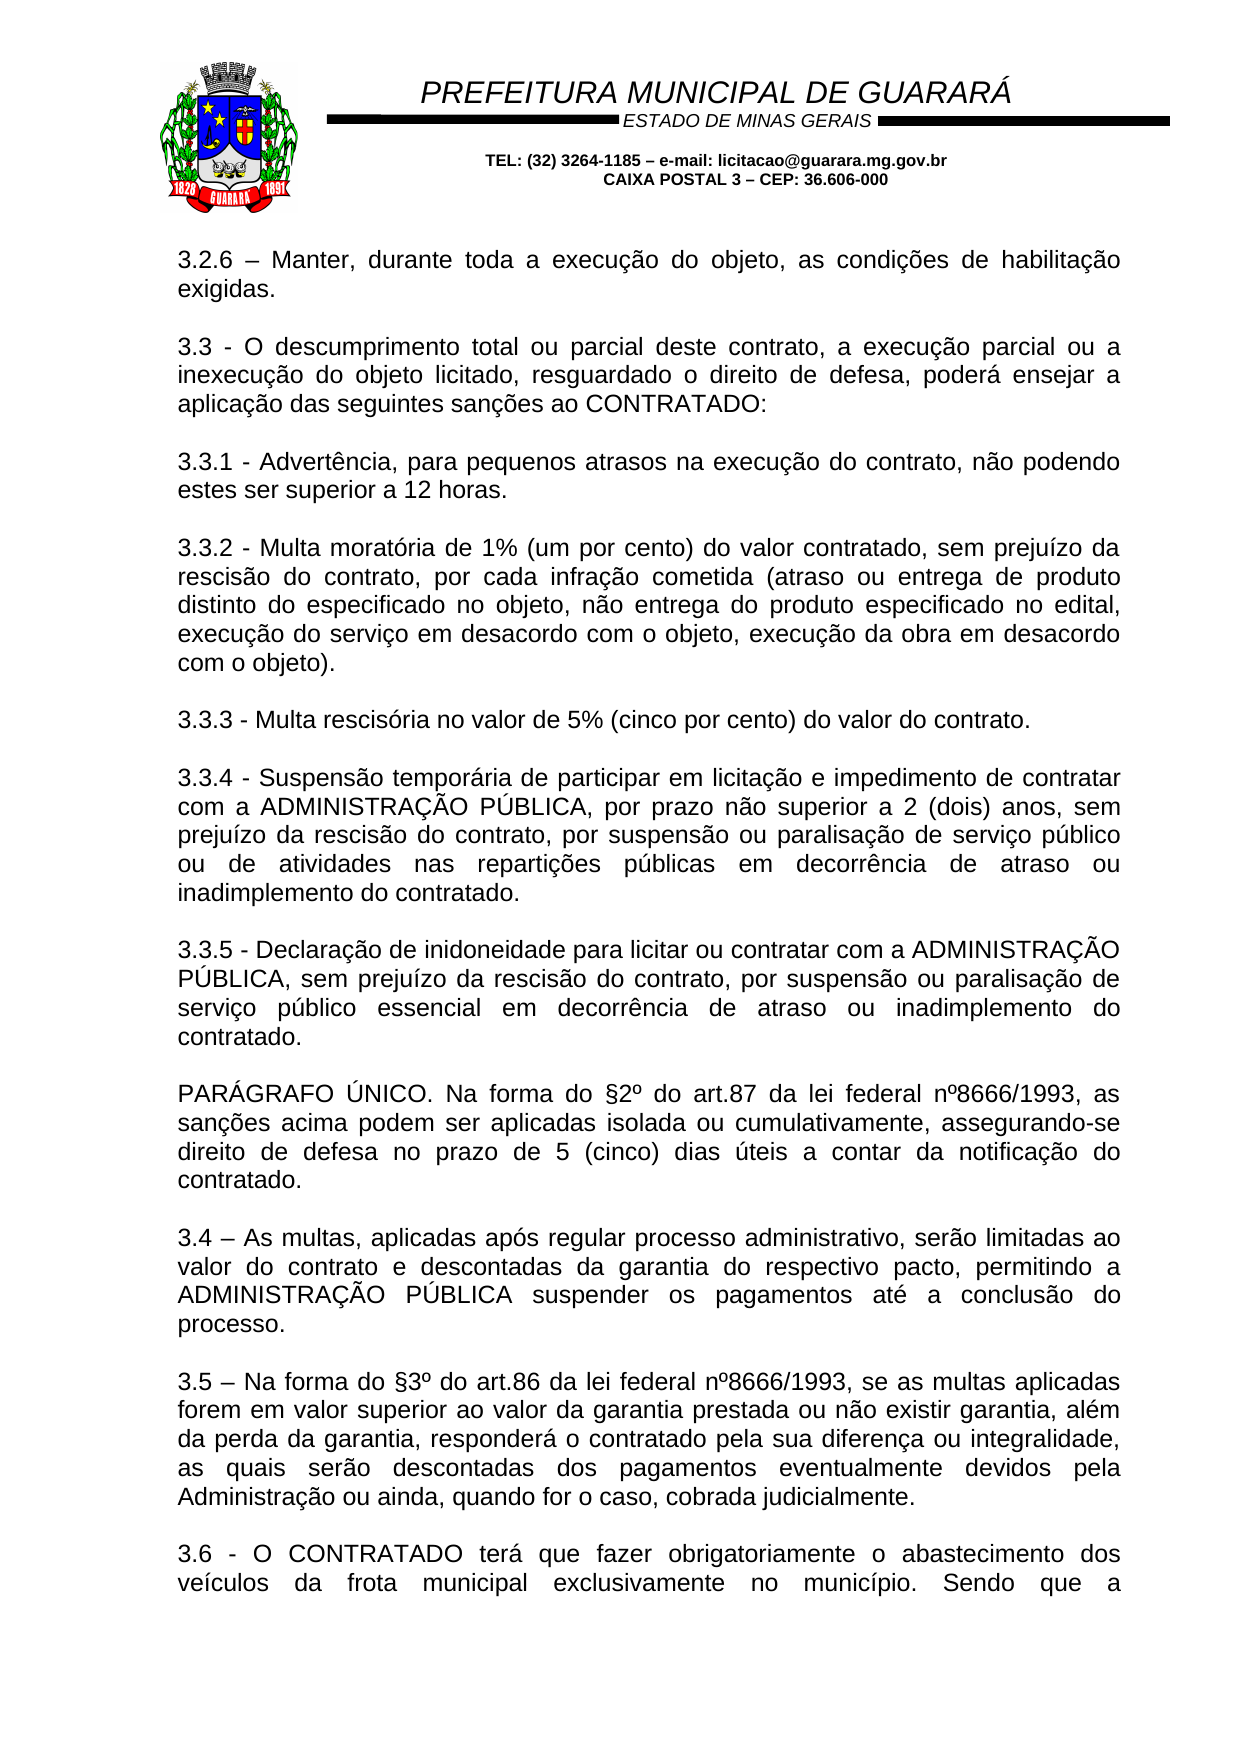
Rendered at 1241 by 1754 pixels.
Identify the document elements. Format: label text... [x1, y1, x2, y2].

text 3.3.4 - Suspensão temporária de participar em licitação e impedimento de contratar com a ADMINISTRAÇÃO PÚBLICA, por prazo não superior a 2 (dois) anos, sem prejuízo da rescisão do contrato, por suspensão ou paralisação de serviço público ou de atividades nas repartições públicas em decorrência de atraso ou inadimplemento do contratado. [177, 763, 1122, 907]
text 3.3.5 - Declaração de inidoneidade para licitar ou contratar com a ADMINISTRAÇÃO PÚBLICA, sem prejuízo da rescisão do contrato, por suspensão ou paralisação de serviço público essencial em decorrência de atraso ou inadimplemento do contratado. [177, 936, 1122, 1051]
text 3.3.2 - Multa moratória de 1% (um por cento) do valor contratado, sem prejuízo da rescisão do contrato, por cada infração cometida (atraso ou entrega de produto distinto do especificado no objeto, não entrega do produto especificado no edital, execução do serviço em desacordo com o objeto, execução da obra em desacordo com o objeto). [177, 533, 1122, 677]
text 3.5 – Na forma do §3º do art.86 da lei federal nº8666/1993, se as multas aplicadas forem em valor superior ao valor da garantia prestada ou não existir garantia, além da perda da garantia, responderá o contratado pela sua diferença ou integralidade, as quais serão descontadas dos pagamentos eventualmente devidos pela Administração ou ainda, quando for o caso, cobrada judicialmente. [177, 1367, 1122, 1511]
text 3.3.3 - Multa rescisória no valor de 5% (cinco por cento) do valor do contrato. [177, 706, 1122, 734]
text 3.3.1 - Advertência, para pequenos atrasos na execução do contrato, não podendo estes ser superior a 12 horas. [177, 447, 1122, 504]
text 3.4 – As multas, aplicadas após regular processo administrativo, serão limitadas ao valor do contrato e descontadas da garantia do respectivo pacto, permitindo a ADMINISTRAÇÃO PÚBLICA suspender os pagamentos até a conclusão do processo. [177, 1223, 1122, 1338]
picture [160, 62, 298, 213]
text 3.2.6 – Manter, durante toda a execução do objeto, as condições de habilitação exigidas. [177, 246, 1122, 303]
text PARÁGRAFO ÚNICO. Na forma do §2º do art.87 da lei federal nº8666/1993, as sanções acima podem ser aplicadas isolada ou cumulativamente, assegurando-se direito de defesa no prazo de 5 (cinco) dias úteis a contar da notificação do contratado. [177, 1079, 1122, 1194]
text 3.3 - O descumprimento total ou parcial deste contrato, a execução parcial ou a inexecução do objeto licitado, resguardado o direito de defesa, poderá ensejar a aplicação das seguintes sanções ao CONTRATADO: [177, 332, 1122, 418]
